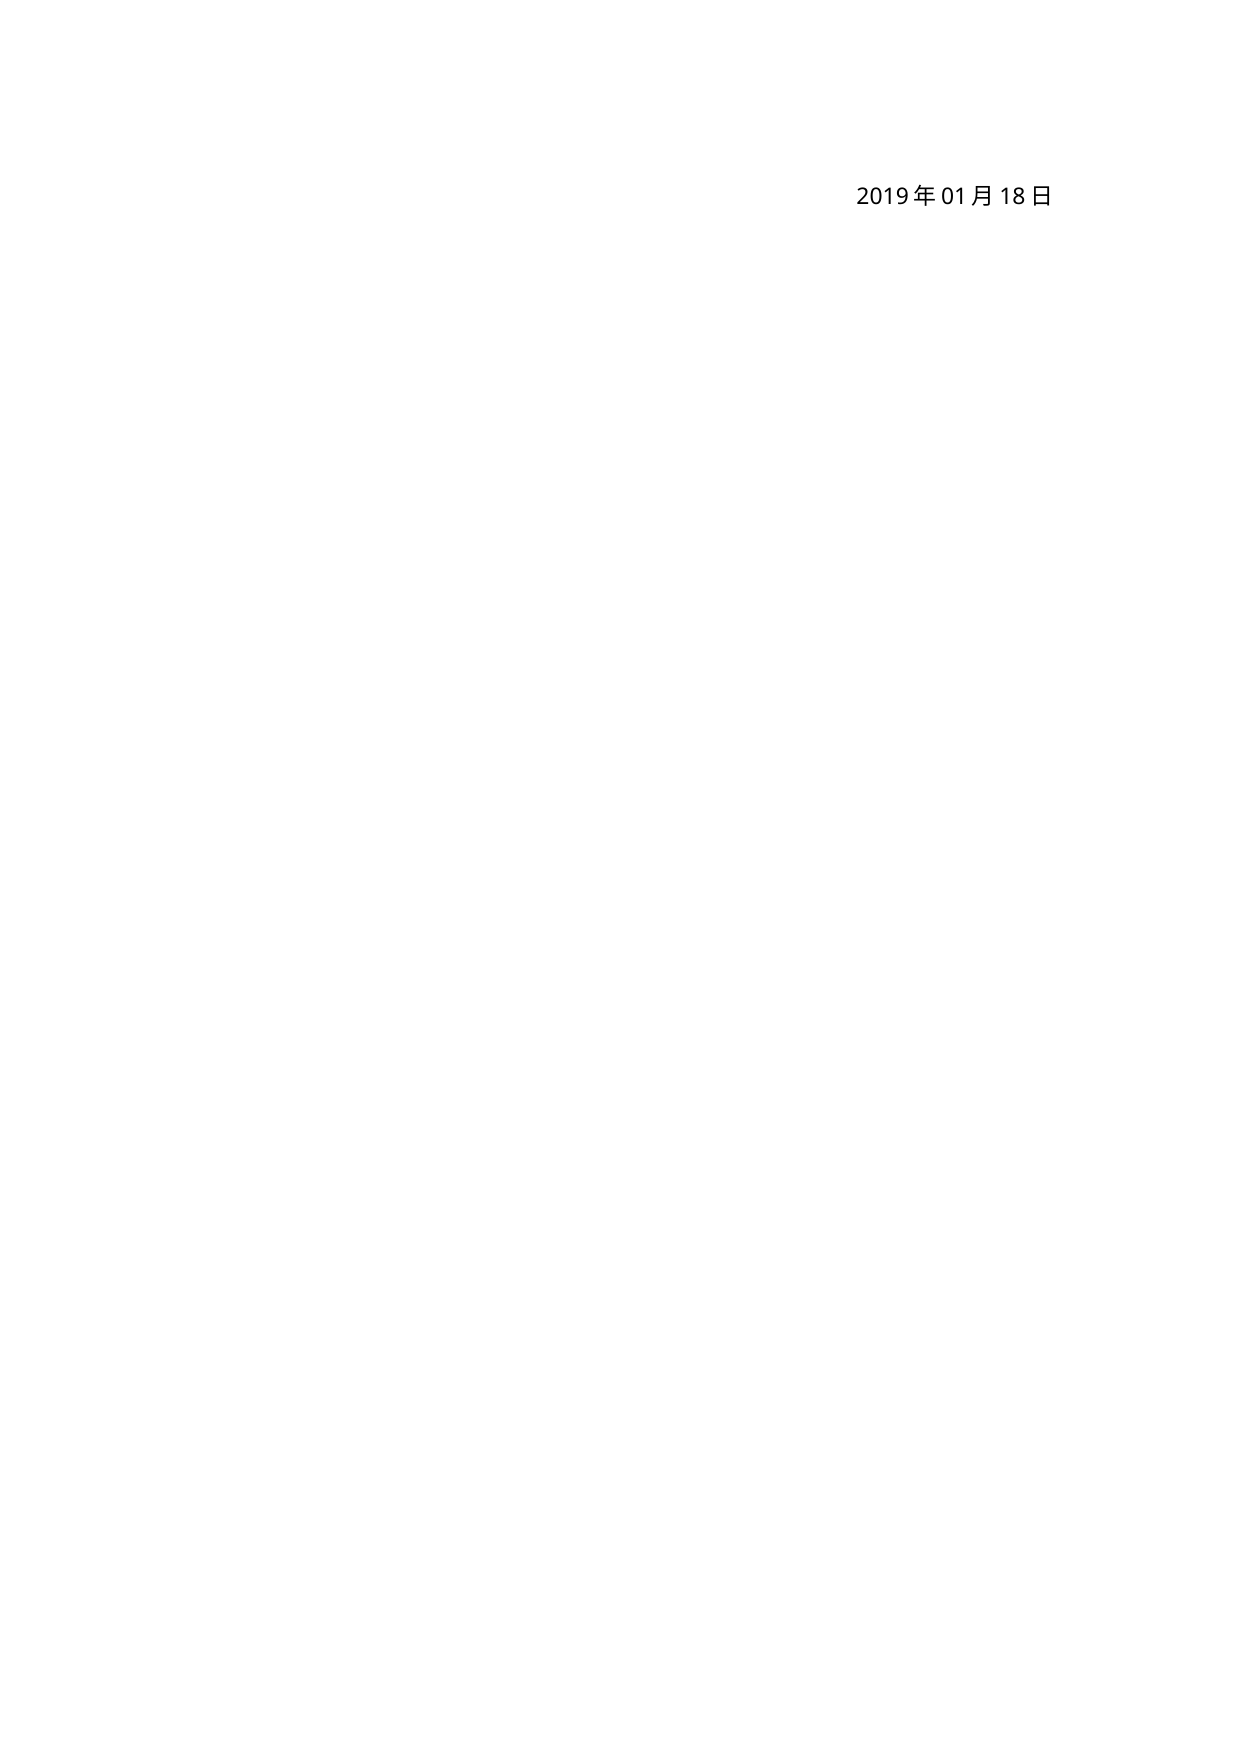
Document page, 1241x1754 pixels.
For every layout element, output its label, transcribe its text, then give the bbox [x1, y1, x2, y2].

text 2019年01月18日 [187, 162, 1053, 227]
